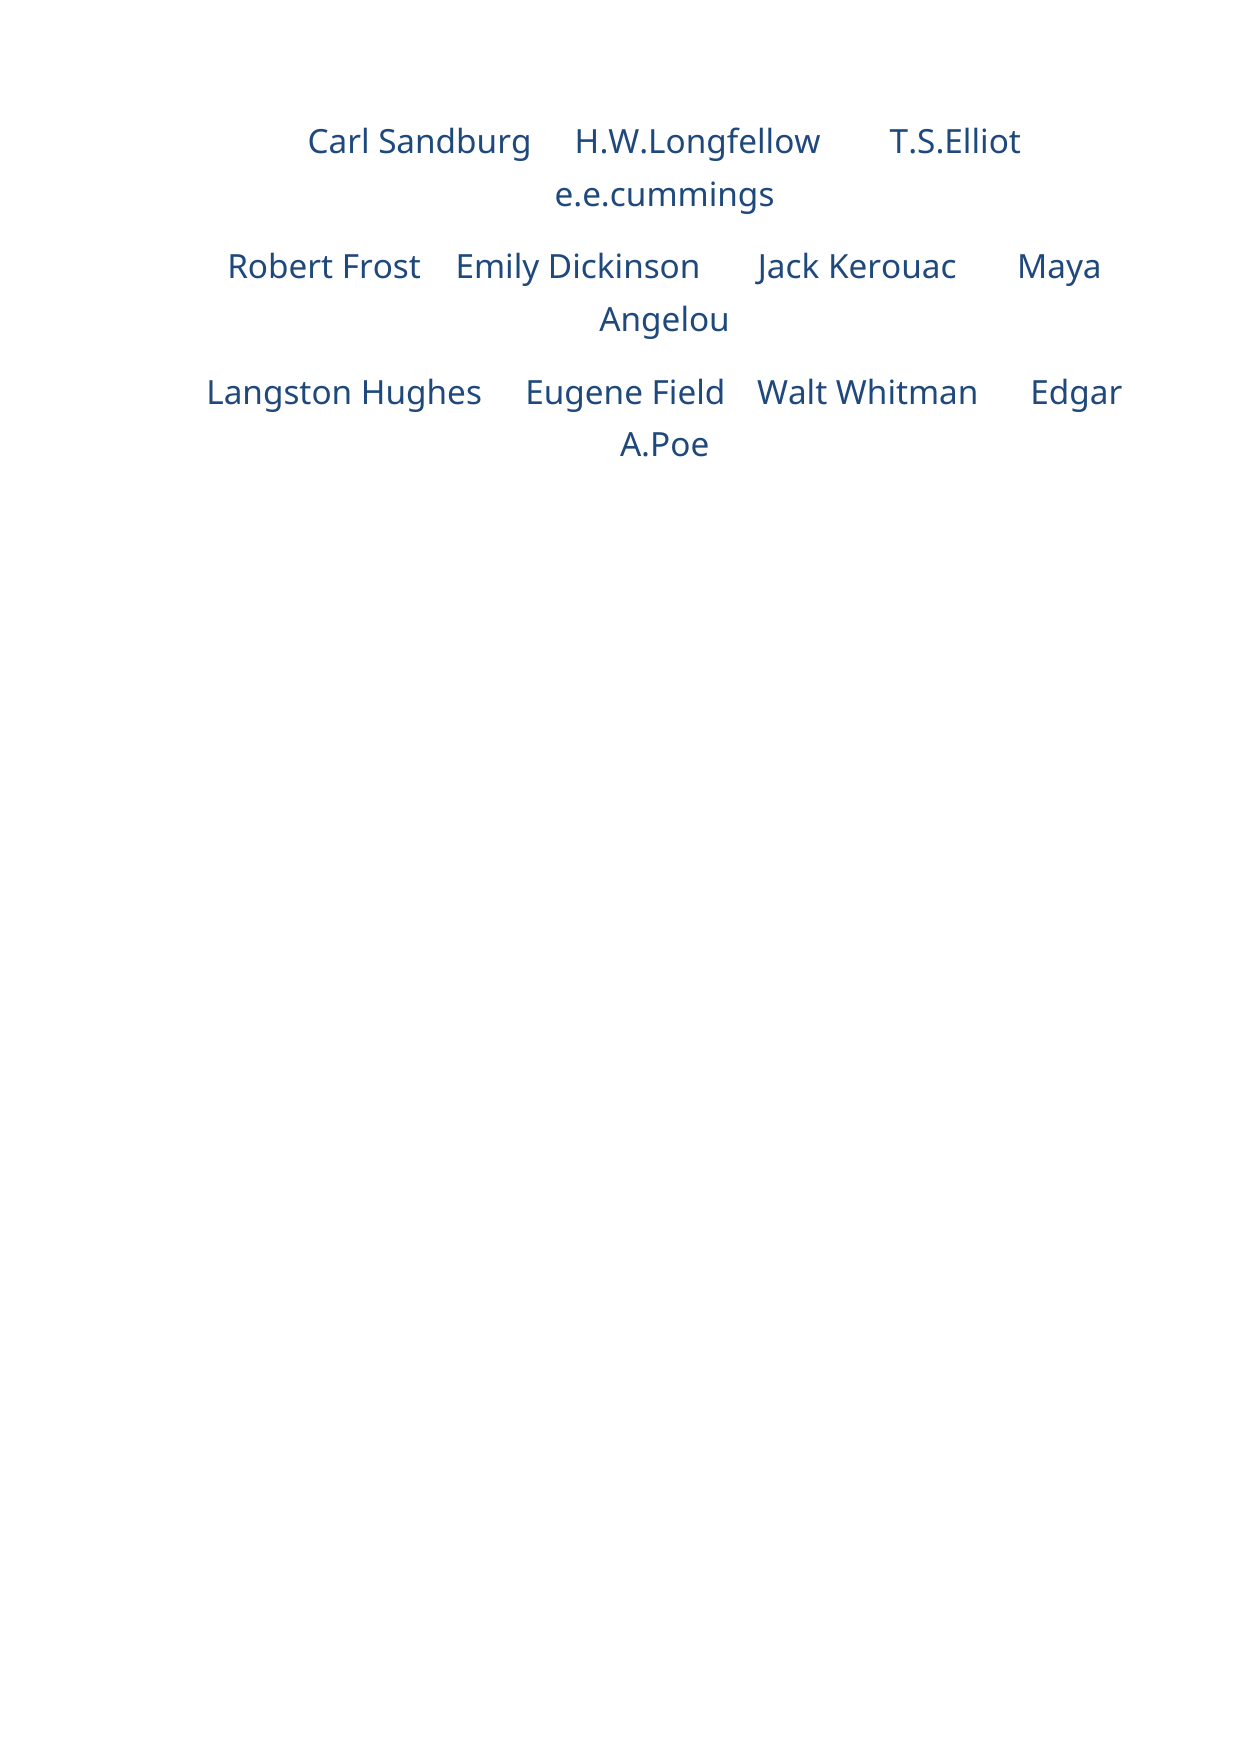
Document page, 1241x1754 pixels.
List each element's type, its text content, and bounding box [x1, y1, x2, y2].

text Carl Sandburg H.W.Longfellow T.S.Elliot e.e.cummings [177, 118, 1152, 216]
text Robert Frost Emily Dickinson Jack Kerouac Maya Angelou [177, 243, 1152, 341]
text Langston Hughes Eugene Field Walt Whitman Edgar A.Poe [177, 368, 1152, 466]
